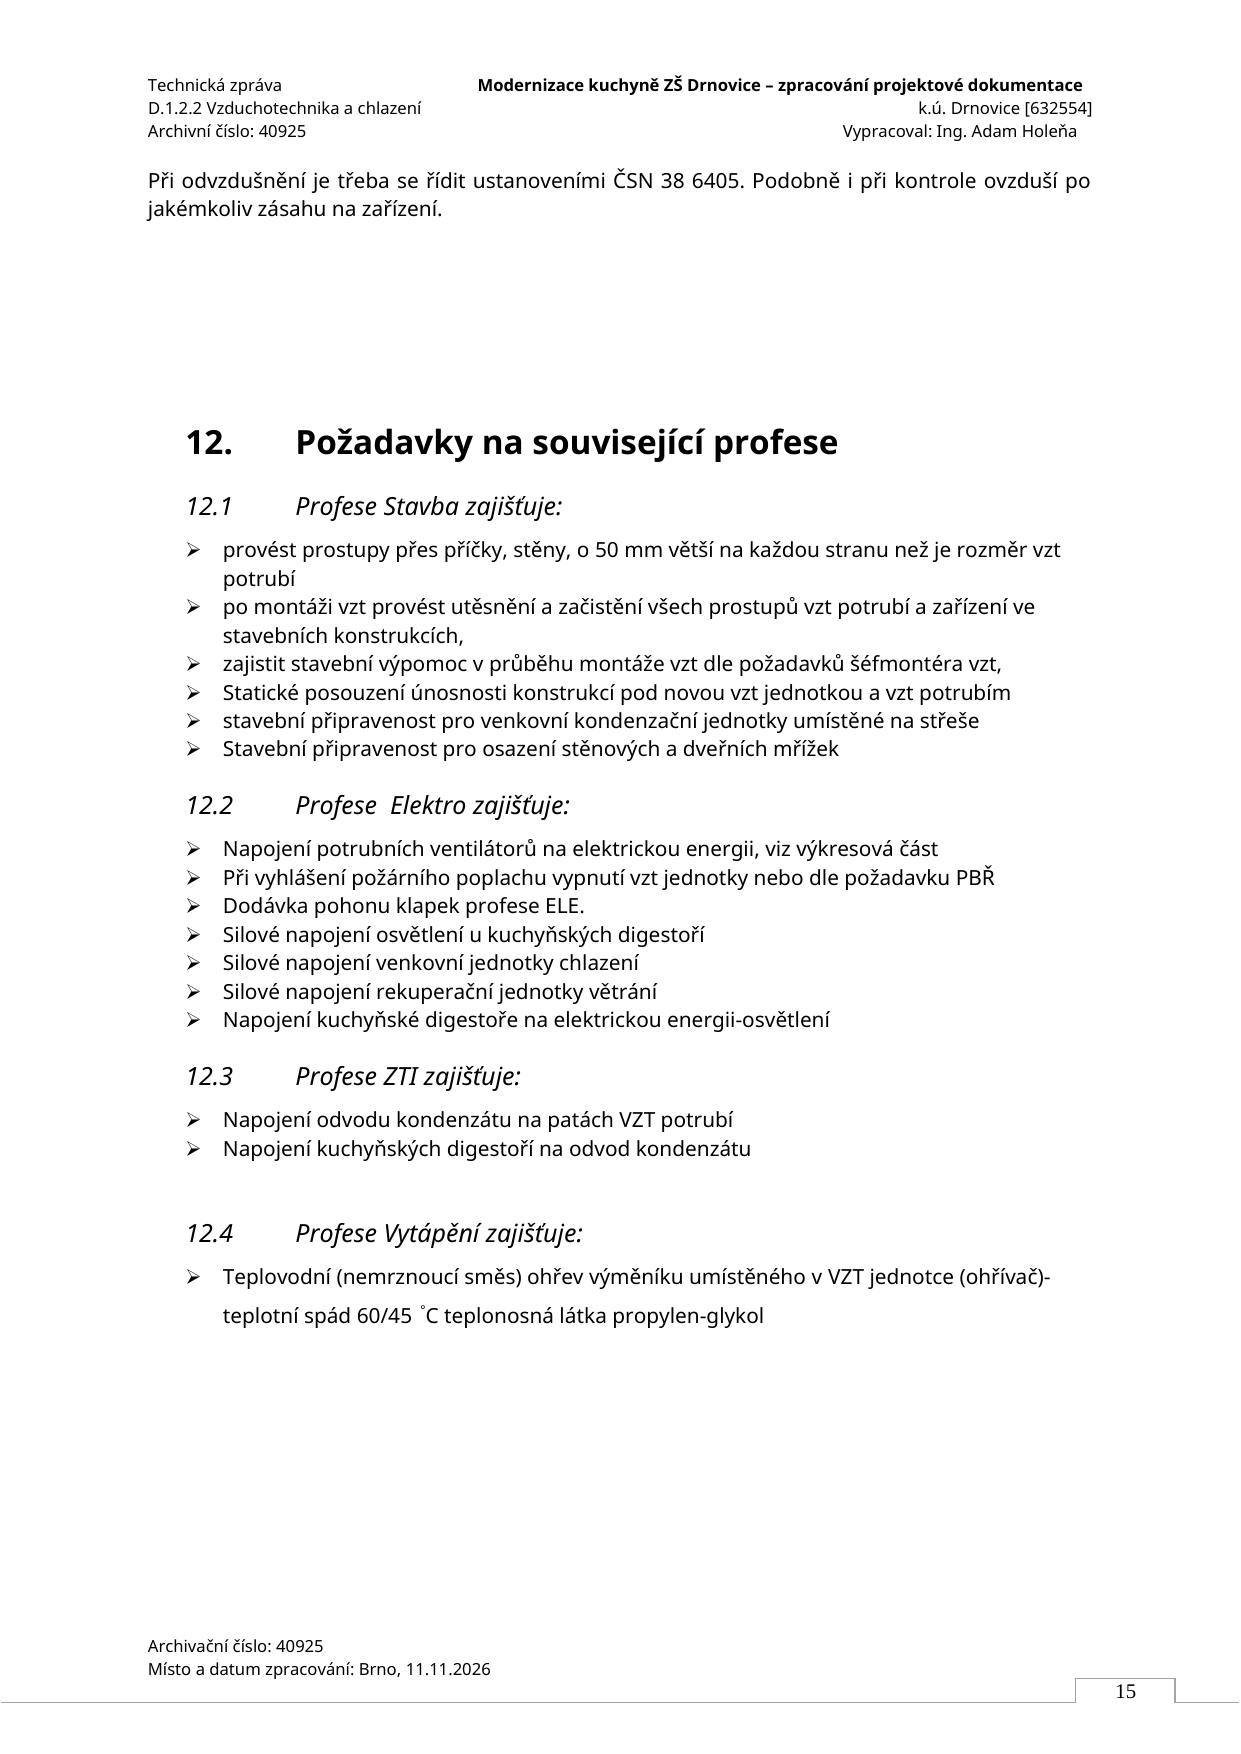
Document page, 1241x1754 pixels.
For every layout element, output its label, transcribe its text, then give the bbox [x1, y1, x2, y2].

subtitle Profese Elektro zajišťuje: [185, 788, 1092, 822]
subtitle Profese Stavba zajišťuje: [185, 489, 1092, 523]
list Napojení potrubních ventilátorů na elektrickou energii, viz výkresová část [185, 834, 1092, 863]
list Dodávka pohonu klapek profese ELE. [185, 891, 1092, 920]
list Při vyhlášení požárního poplachu vypnutí vzt jednotky nebo dle požadavku PBŘ [185, 863, 1092, 891]
text Při odvzdušnění je třeba se řídit ustanoveními ČSN 38 6405. Podobně i při kontrole ovzduší po jakémkoliv zásahu na zařízení. [148, 166, 1092, 223]
list stavební připravenost pro venkovní kondenzační jednotky umístěné na střeše [185, 706, 1092, 734]
list Napojení kuchyňských digestoří na odvod kondenzátu [185, 1134, 1092, 1162]
list po montáži vzt provést utěsnění a začistění všech prostupů vzt potrubí a zařízení ve stavebních konstrukcích, [185, 592, 1092, 649]
list provést prostupy přes příčky, stěny, o 50 mm větší na každou stranu než je rozměr vzt potrubí [185, 536, 1092, 592]
list Silové napojení rekuperační jednotky větrání [185, 977, 1092, 1005]
list Napojení odvodu kondenzátu na patách VZT potrubí [185, 1105, 1092, 1134]
list Stavební připravenost pro osazení stěnových a dveřních mřížek [185, 734, 1092, 763]
subtitle Požadavky na související profese [185, 418, 1092, 464]
list Statické posouzení únosnosti konstrukcí pod novou vzt jednotkou a vzt potrubím [185, 678, 1092, 706]
list Teplovodní (nemrznoucí směs) ohřev výměníku umístěného v VZT jednotce (ohřívač)- teplotní spád 60/45 °C teplonosná látka propylen-glykol [185, 1262, 1092, 1333]
subtitle Profese Vytápění zajišťuje: [185, 1216, 1092, 1249]
list Silové napojení osvětlení u kuchyňských digestoří [185, 920, 1092, 948]
list zajistit stavební výpomoc v průběhu montáže vzt dle požadavků šéfmontéra vzt, [185, 649, 1092, 678]
subtitle Profese ZTI zajišťuje: [185, 1059, 1092, 1093]
list Napojení kuchyňské digestoře na elektrickou energii-osvětlení [185, 1005, 1092, 1034]
list Silové napojení venkovní jednotky chlazení [185, 948, 1092, 977]
